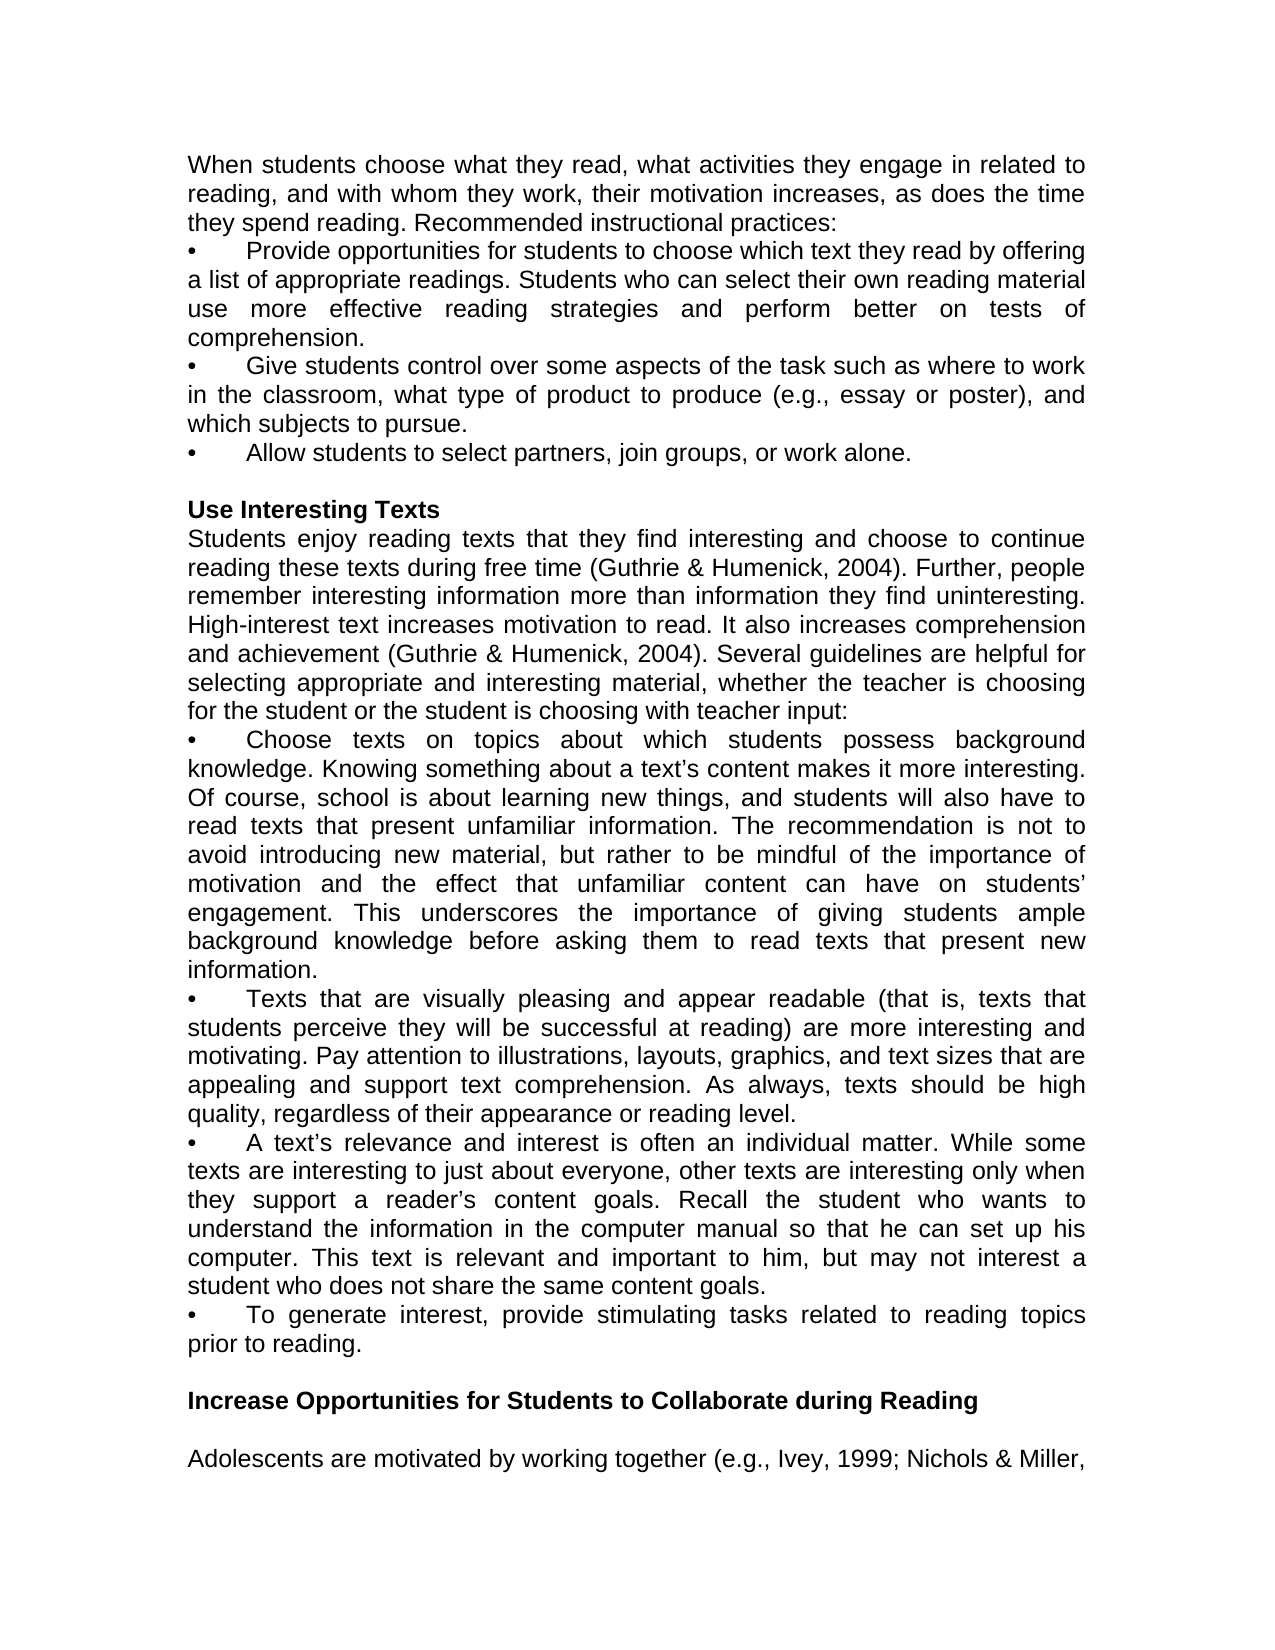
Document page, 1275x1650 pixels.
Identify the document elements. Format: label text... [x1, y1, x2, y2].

text Use Interesting Texts [187, 495, 1087, 524]
text Students enjoy reading texts that they find interesting and choose to continue reading these texts during free time (Guthrie & Humenick, 2004). Further, people remember interesting information more than information they find uninteresting. High-interest text increases motivation to read. It also increases comprehension and achievement (Guthrie & Humenick, 2004). Several guidelines are helpful for selecting appropriate and interesting material, whether the teacher is choosing for the student or the student is choosing with teacher input: [187, 524, 1087, 725]
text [187, 1444, 1087, 1472]
text • Choose texts on topics about which students possess background knowledge. Knowing something about a text’s content makes it more interesting. Of course, school is about learning new things, and students will also have to read texts that present unfamiliar information. The recommendation is not to avoid introducing new material, but rather to be mindful of the importance of motivation and the effect that unfamiliar content can have on students’ engagement. This underscores the importance of giving students ample background knowledge before asking them to read texts that present new information. [187, 725, 1087, 984]
text • To generate interest, provide stimulating tasks related to reading topics prior to reading. [187, 1300, 1087, 1357]
text • Allow students to select partners, join groups, or work alone. [187, 437, 1087, 466]
text • A text’s relevance and interest is often an individual matter. While some texts are interesting to just about everyone, other texts are interesting only when they support a reader’s content goals. Recall the student who wants to understand the information in the computer manual so that he can set up his computer. This text is relevant and important to him, but may not interest a student who does not share the same content goals. [187, 1127, 1087, 1300]
text • Give students control over some aspects of the task such as where to work in the classroom, what type of product to produce (e.g., essay or poster), and which subjects to pursue. [187, 351, 1087, 437]
text • Texts that are visually pleasing and appear readable (that is, texts that students perceive they will be successful at reading) are more interesting and motivating. Pay attention to illustrations, layouts, graphics, and text sizes that are appealing and support text comprehension. As always, texts should be high quality, regardless of their appearance or reading level. [187, 984, 1087, 1127]
text Increase Opportunities for Students to Collaborate during Reading [187, 1386, 1087, 1415]
text • Provide opportunities for students to choose which text they read by offering a list of appropriate readings. Students who can select their own reading material use more effective reading strategies and perform better on tests of comprehension. [187, 236, 1087, 351]
text When students choose what they read, what activities they engage in related to reading, and with whom they work, their motivation increases, as does the time they spend reading. Recommended instructional practices: [187, 150, 1087, 236]
